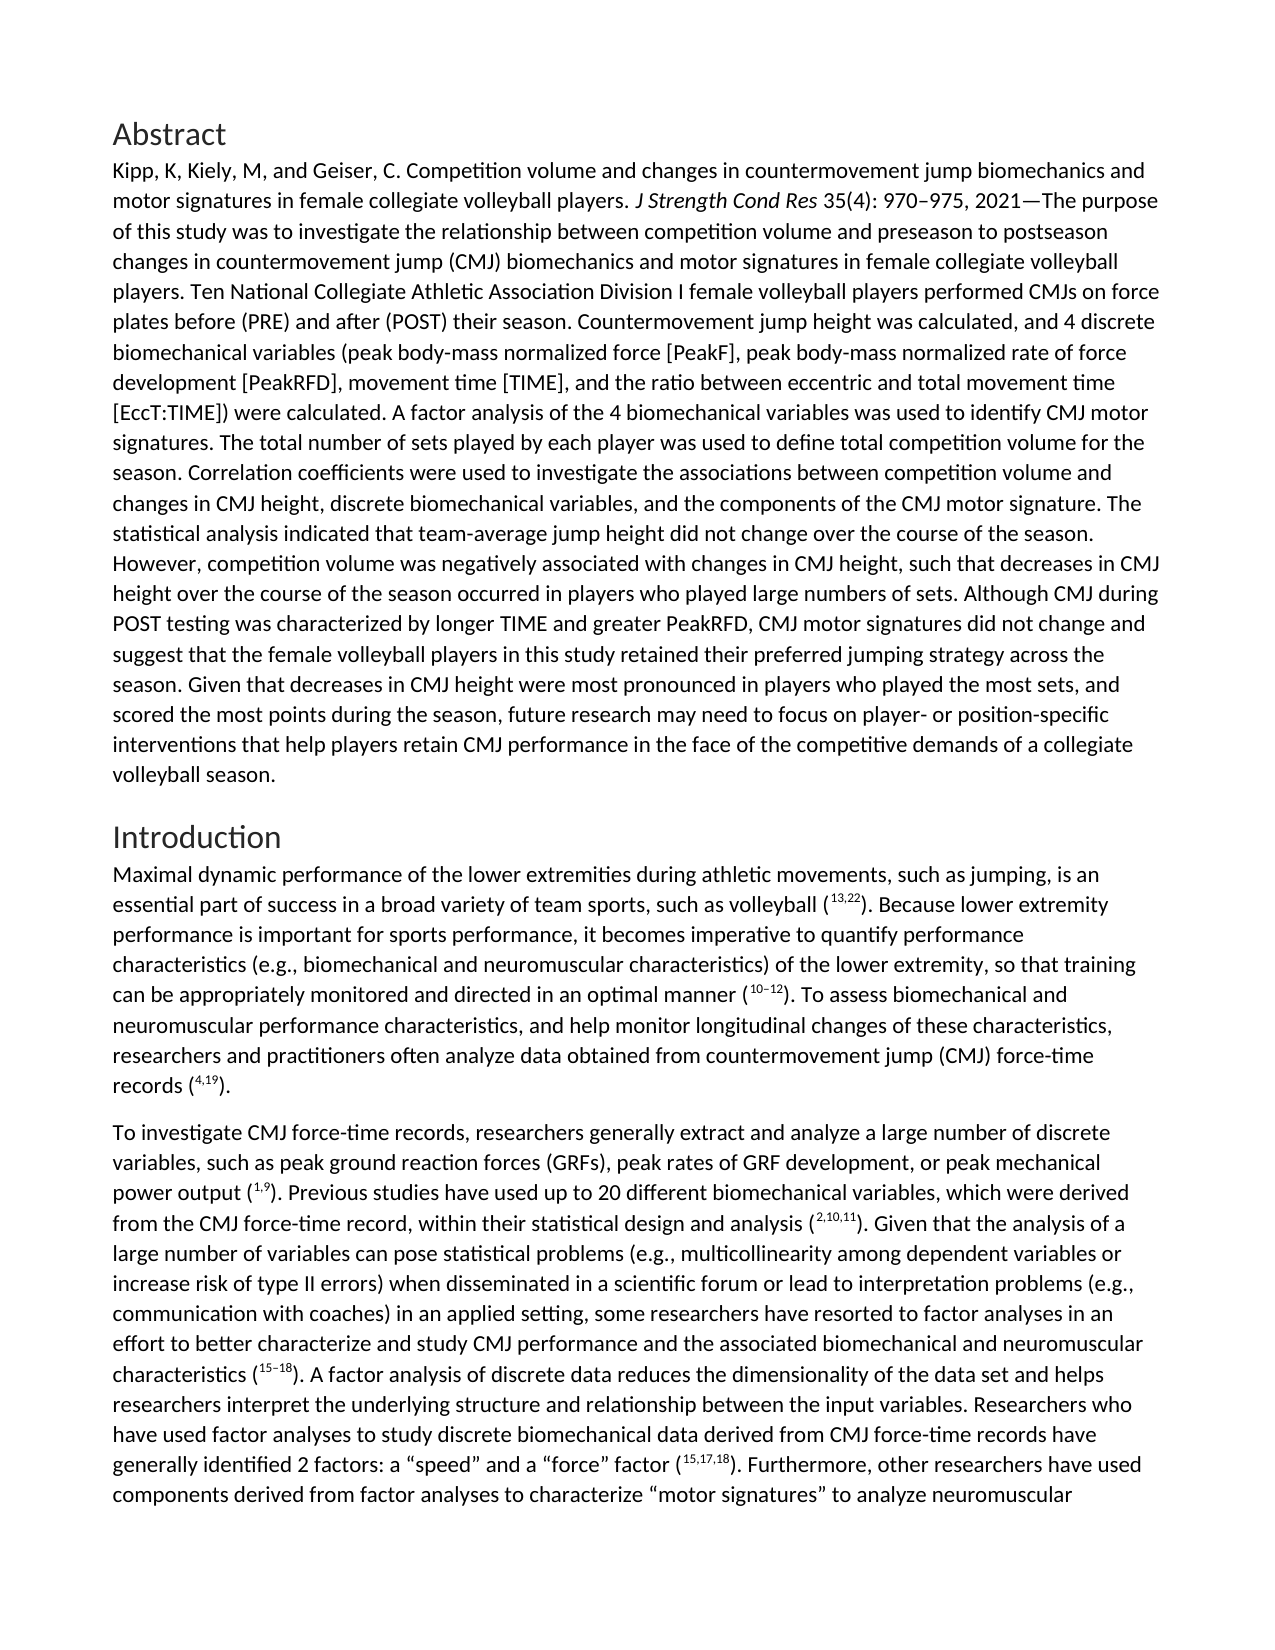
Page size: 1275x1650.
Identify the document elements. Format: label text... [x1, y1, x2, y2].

text Maximal dynamic performance of the lower extremities during athletic movements, such as jumping, is an essential part of success in a broad variety of team sports, such as volleyball (13,22). Because lower extremity performance is important for sports performance, it becomes imperative to quantify performance characteristics (e.g., biomechanical and neuromuscular characteristics) of the lower extremity, so that training can be appropriately monitored and directed in an optimal manner (10–12). To assess biomechanical and neuromuscular performance characteristics, and help monitor longitudinal changes of these characteristics, researchers and practitioners often analyze data obtained from countermovement jump (CMJ) force-time records (4,19). [112, 860, 1162, 1099]
subtitle Introduction [112, 816, 1162, 857]
subtitle Abstract [112, 112, 1162, 153]
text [112, 1118, 1162, 1509]
text Kipp, K, Kiely, M, and Geiser, C. Competition volume and changes in countermovement jump biomechanics and motor signatures in female collegiate volleyball players. J Strength Cond Res 35(4): 970–975, 2021—The purpose of this study was to investigate the relationship between competition volume and preseason to postseason changes in countermovement jump (CMJ) biomechanics and motor signatures in female collegiate volleyball players. Ten National Collegiate Athletic Association Division I female volleyball players performed CMJs on force plates before (PRE) and after (POST) their season. Countermovement jump height was calculated, and 4 discrete biomechanical variables (peak body-mass normalized force [PeakF], peak body-mass normalized rate of force development [PeakRFD], movement time [TIME], and the ratio between eccentric and total movement time [EccT:TIME]) were calculated. A factor analysis of the 4 biomechanical variables was used to identify CMJ motor signatures. The total number of sets played by each player was used to define total competition volume for the season. Correlation coefficients were used to investigate the associations between competition volume and changes in CMJ height, discrete biomechanical variables, and the components of the CMJ motor signature. The statistical analysis indicated that team-average jump height did not change over the course of the season. However, competition volume was negatively associated with changes in CMJ height, such that decreases in CMJ height over the course of the season occurred in players who played large numbers of sets. Although CMJ during POST testing was characterized by longer TIME and greater PeakRFD, CMJ motor signatures did not change and suggest that the female volleyball players in this study retained their preferred jumping strategy across the season. Given that decreases in CMJ height were most pronounced in players who played the most sets, and scored the most points during the season, future research may need to focus on player- or position-specific interventions that help players retain CMJ performance in the face of the competitive demands of a collegiate volleyball season. [112, 156, 1162, 789]
